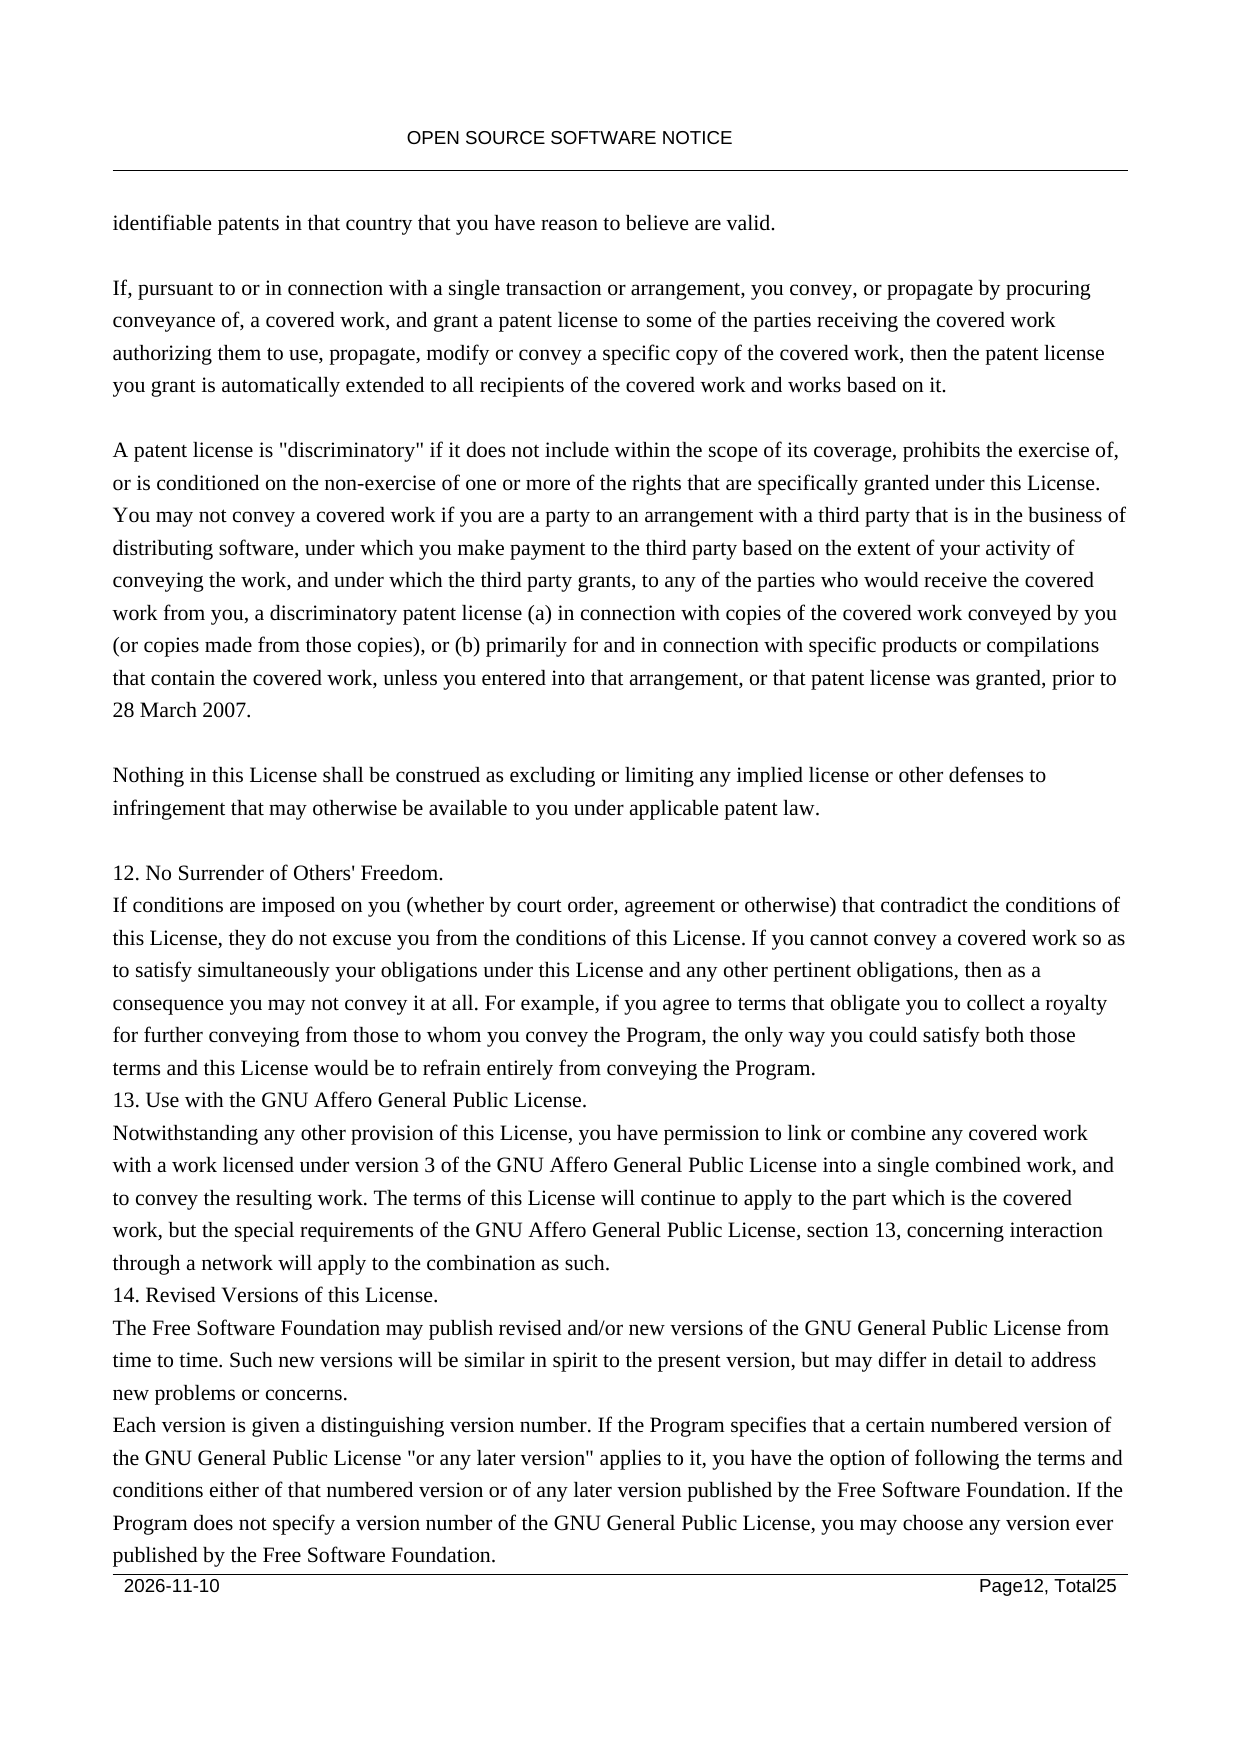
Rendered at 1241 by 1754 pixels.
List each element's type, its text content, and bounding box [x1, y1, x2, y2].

text A patent license is "discriminatory" if it does not include within the scope of its coverage, prohibits the exercise of, or is conditioned on the non-exercise of one or more of the rights that are specifically granted under this License. You may not convey a covered work if you are a party to an arrangement with a third party that is in the business of distributing software, under which you make payment to the third party based on the extent of your activity of conveying the work, and under which the third party grants, to any of the parties who would receive the covered work from you, a discriminatory patent license (a) in connection with copies of the covered work conveyed by you (or copies made from those copies), or (b) primarily for and in connection with specific products or compilations that contain the covered work, unless you entered into that arrangement, or that patent license was granted, prior to 28 March 2007. [112, 434, 1128, 726]
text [112, 206, 1128, 239]
text If, pursuant to or in connection with a single transaction or arrangement, you convey, or propagate by procuring conveyance of, a covered work, and grant a patent license to some of the parties receiving the covered work authorizing them to use, propagate, modify or convey a specific copy of the covered work, then the patent license you grant is automatically extended to all recipients of the covered work and works based on it. [112, 271, 1128, 401]
text Nothing in this License shall be construed as excluding or limiting any implied license or other defenses to infringement that may otherwise be available to you under applicable patent law. [112, 759, 1128, 824]
text 12. No Surrender of Others' Freedom. [112, 856, 1128, 889]
text The Free Software Foundation may publish revised and/or new versions of the GNU General Public License from time to time. Such new versions will be similar in spirit to the present version, but may differ in detail to address new problems or concerns. [112, 1311, 1128, 1409]
text Each version is given a distinguishing version number. If the Program specifies that a certain numbered version of the GNU General Public License "or any later version" applies to it, you have the option of following the terms and conditions either of that numbered version or of any later version published by the Free Software Foundation. If the Program does not specify a version number of the GNU General Public License, you may choose any version ever published by the Free Software Foundation. [112, 1409, 1128, 1571]
text Notwithstanding any other provision of this License, you have permission to link or combine any covered work with a work licensed under version 3 of the GNU Affero General Public License into a single combined work, and to convey the resulting work. The terms of this License will continue to apply to the part which is the covered work, but the special requirements of the GNU Affero General Public License, section 13, concerning interaction through a network will apply to the combination as such. [112, 1116, 1128, 1279]
text 14. Revised Versions of this License. [112, 1279, 1128, 1311]
text 13. Use with the GNU Affero General Public License. [112, 1084, 1128, 1116]
text If conditions are imposed on you (whether by court order, agreement or otherwise) that contradict the conditions of this License, they do not excuse you from the conditions of this License. If you cannot convey a covered work so as to satisfy simultaneously your obligations under this License and any other pertinent obligations, then as a consequence you may not convey it at all. For example, if you agree to terms that obligate you to collect a royalty for further conveying from those to whom you convey the Program, the only way you could satisfy both those terms and this License would be to refrain entirely from conveying the Program. [112, 889, 1128, 1084]
